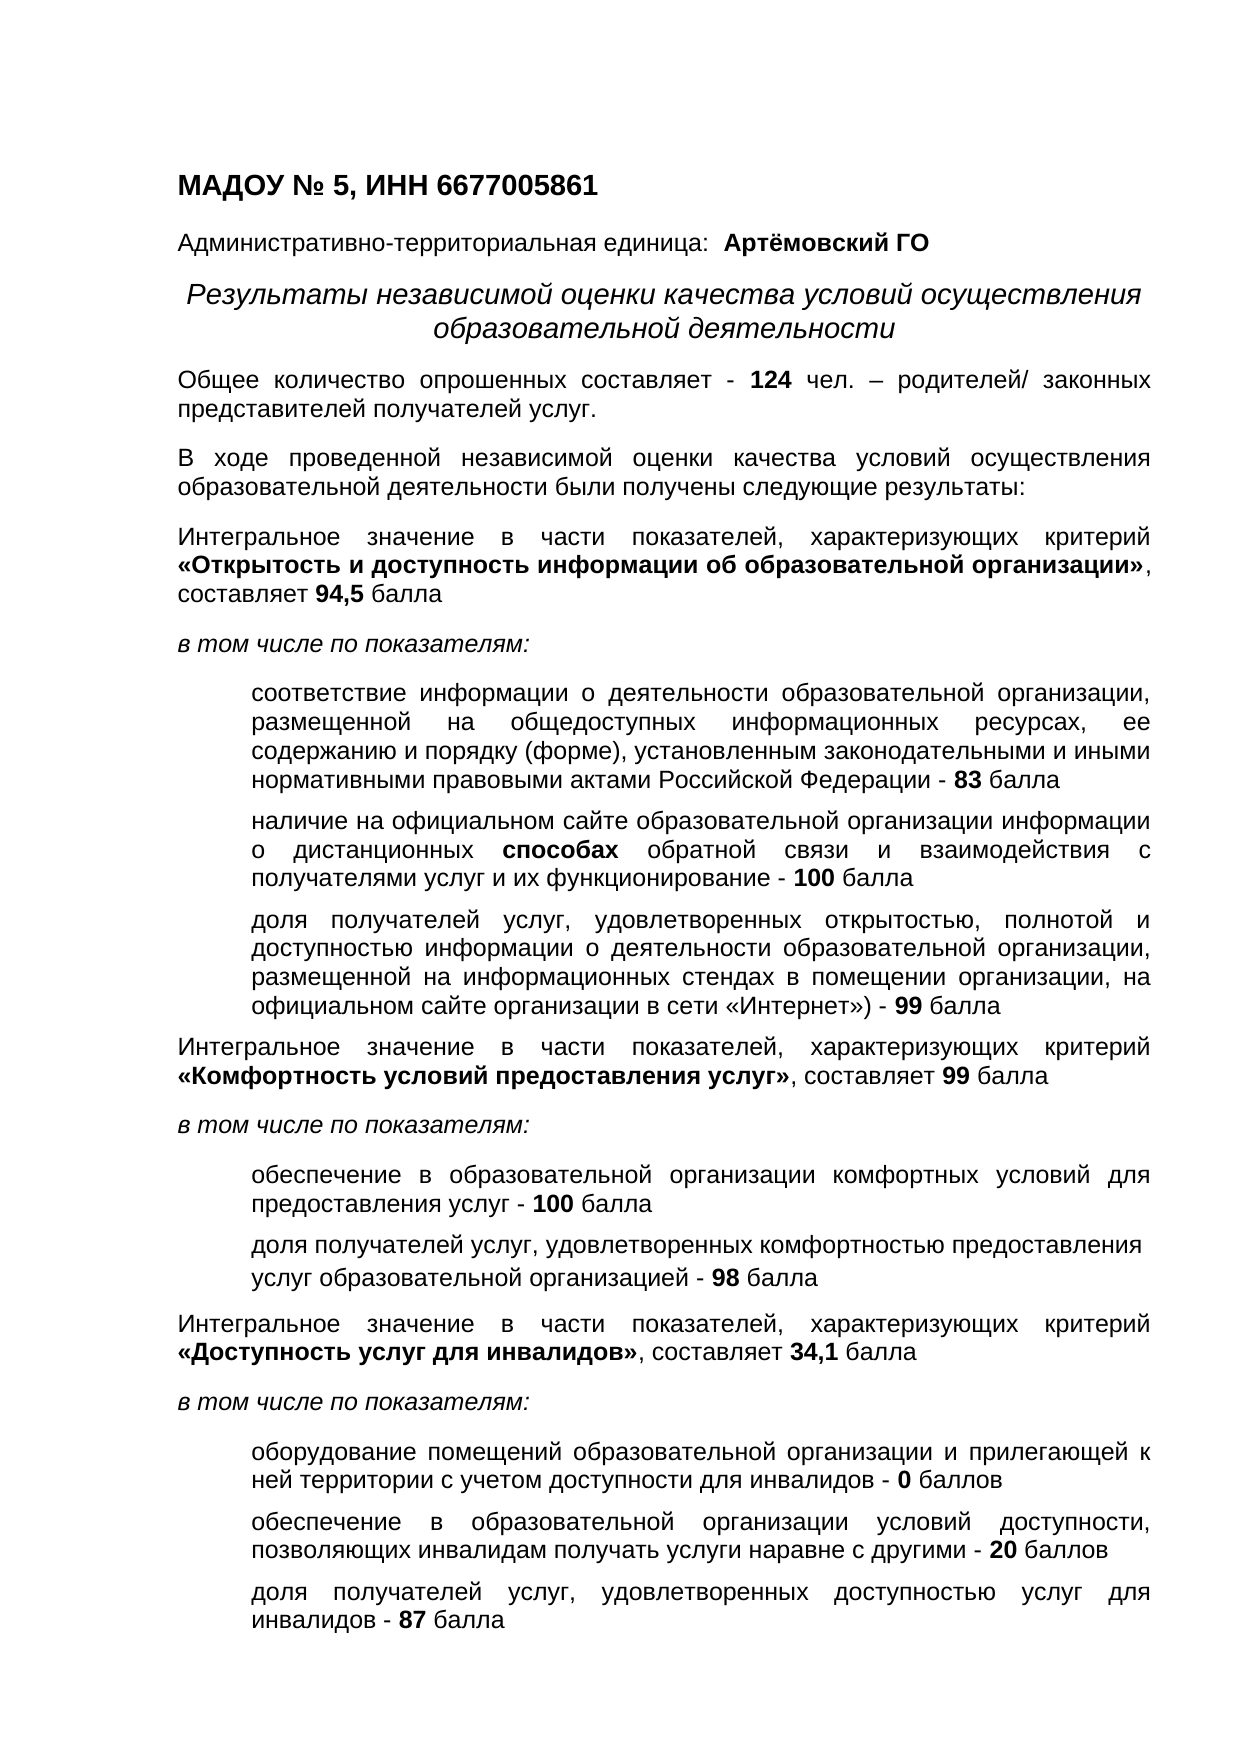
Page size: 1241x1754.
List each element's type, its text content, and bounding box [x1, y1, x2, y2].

text наличие на официальном сайте образовательной организации информации о дистанционных способах обратной связи и взаимодействия с получателями услуг и их функционирование - 100 балла [251, 806, 1152, 892]
text Интегральное значение в части показателей, характеризующих критерий «Открытость и доступность информации об образовательной организации», составляет 94,5 балла [177, 522, 1152, 608]
text доля получателей услуг, удовлетворенных доступностью услуг для инвалидов - 87 балла [251, 1576, 1152, 1634]
text в том числе по показателям: [177, 1387, 1152, 1416]
text соответствие информации о деятельности образовательной организации, размещенной на общедоступных информационных ресурсах, ее содержанию и порядку (форме), установленным законодательными и иными нормативными правовыми актами Российской Федерации - 83 балла [251, 678, 1152, 793]
text Общее количество опрошенных составляет - 124 чел. – родителей/ законных представителей получателей услуг. [177, 365, 1152, 422]
text доля получателей услуг, удовлетворенных открытостью, полнотой и доступностью информации о деятельности образовательной организации, размещенной на информационных стендах в помещении организации, на официальном сайте организации в сети «Интернет») - 99 балла [251, 904, 1152, 1019]
text В ходе проведенной независимой оценки качества условий осуществления образовательной деятельности были получены следующие результаты: [177, 443, 1152, 501]
text в том числе по показателям: [177, 629, 1152, 657]
text в том числе по показателям: [177, 1110, 1152, 1139]
text обеспечение в образовательной организации условий доступности, позволяющих инвалидам получать услуги наравне с другими - 20 баллов [251, 1506, 1152, 1564]
subtitle МАДОУ № 5, ИНН 6677005861 [177, 168, 1152, 202]
text обеспечение в образовательной организации комфортных условий для предоставления услуг - 100 балла [251, 1160, 1152, 1217]
text Интегральное значение в части показателей, характеризующих критерий «Комфортность условий предоставления услуг», составляет 99 балла [177, 1032, 1152, 1089]
text оборудование помещений образовательной организации и прилегающей к ней территории с учетом доступности для инвалидов - 0 баллов [251, 1436, 1152, 1494]
text Административно-территориальная единица: Артёмовский ГО [177, 227, 1152, 256]
text Интегральное значение в части показателей, характеризующих критерий «Доступность услуг для инвалидов», составляет 34,1 балла [177, 1308, 1152, 1366]
text Результаты независимой оценки качества условий осуществления образовательной деятельности [177, 277, 1152, 344]
text доля получателей услуг, удовлетворенных комфортностью предоставления услуг образовательной организацией - 98 балла [251, 1230, 1152, 1292]
